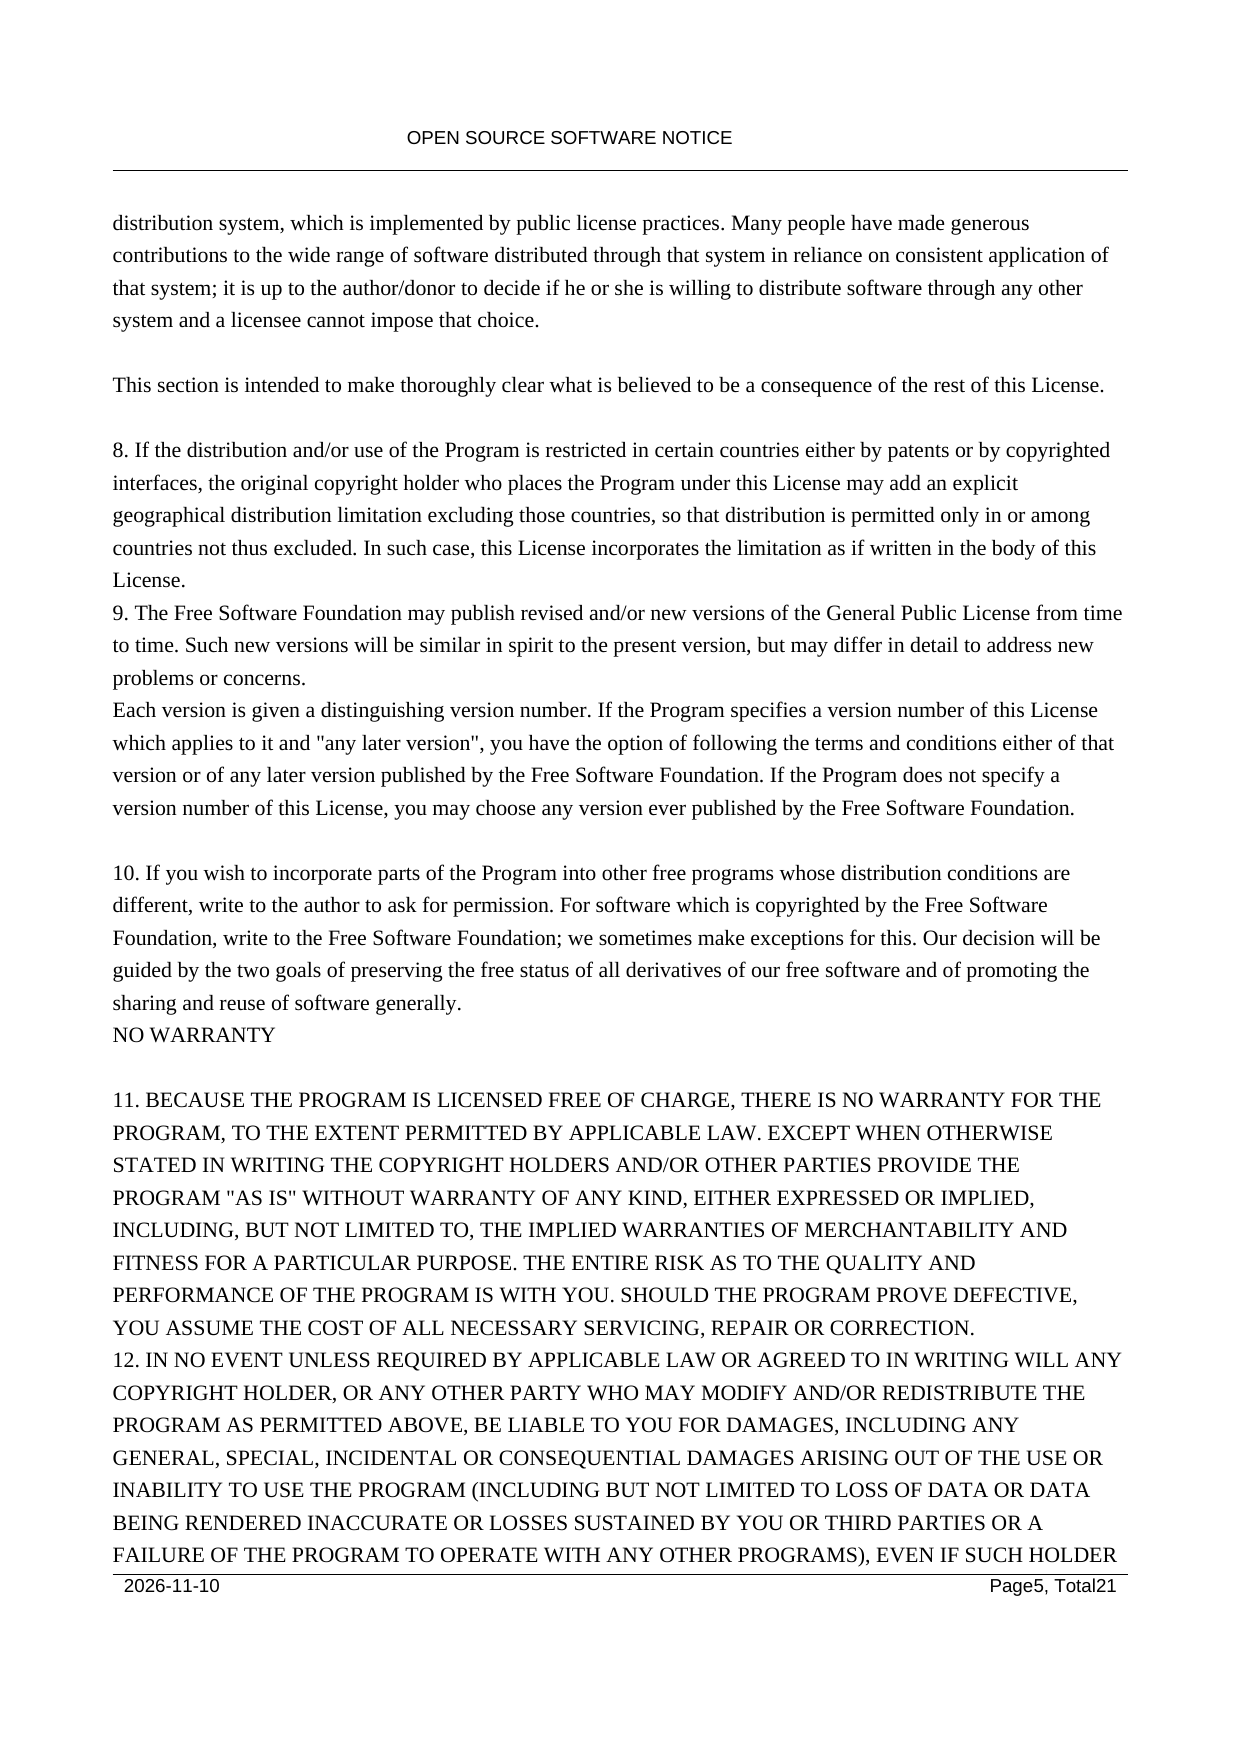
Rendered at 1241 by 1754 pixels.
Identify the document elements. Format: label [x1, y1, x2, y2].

text [112, 206, 1128, 1571]
